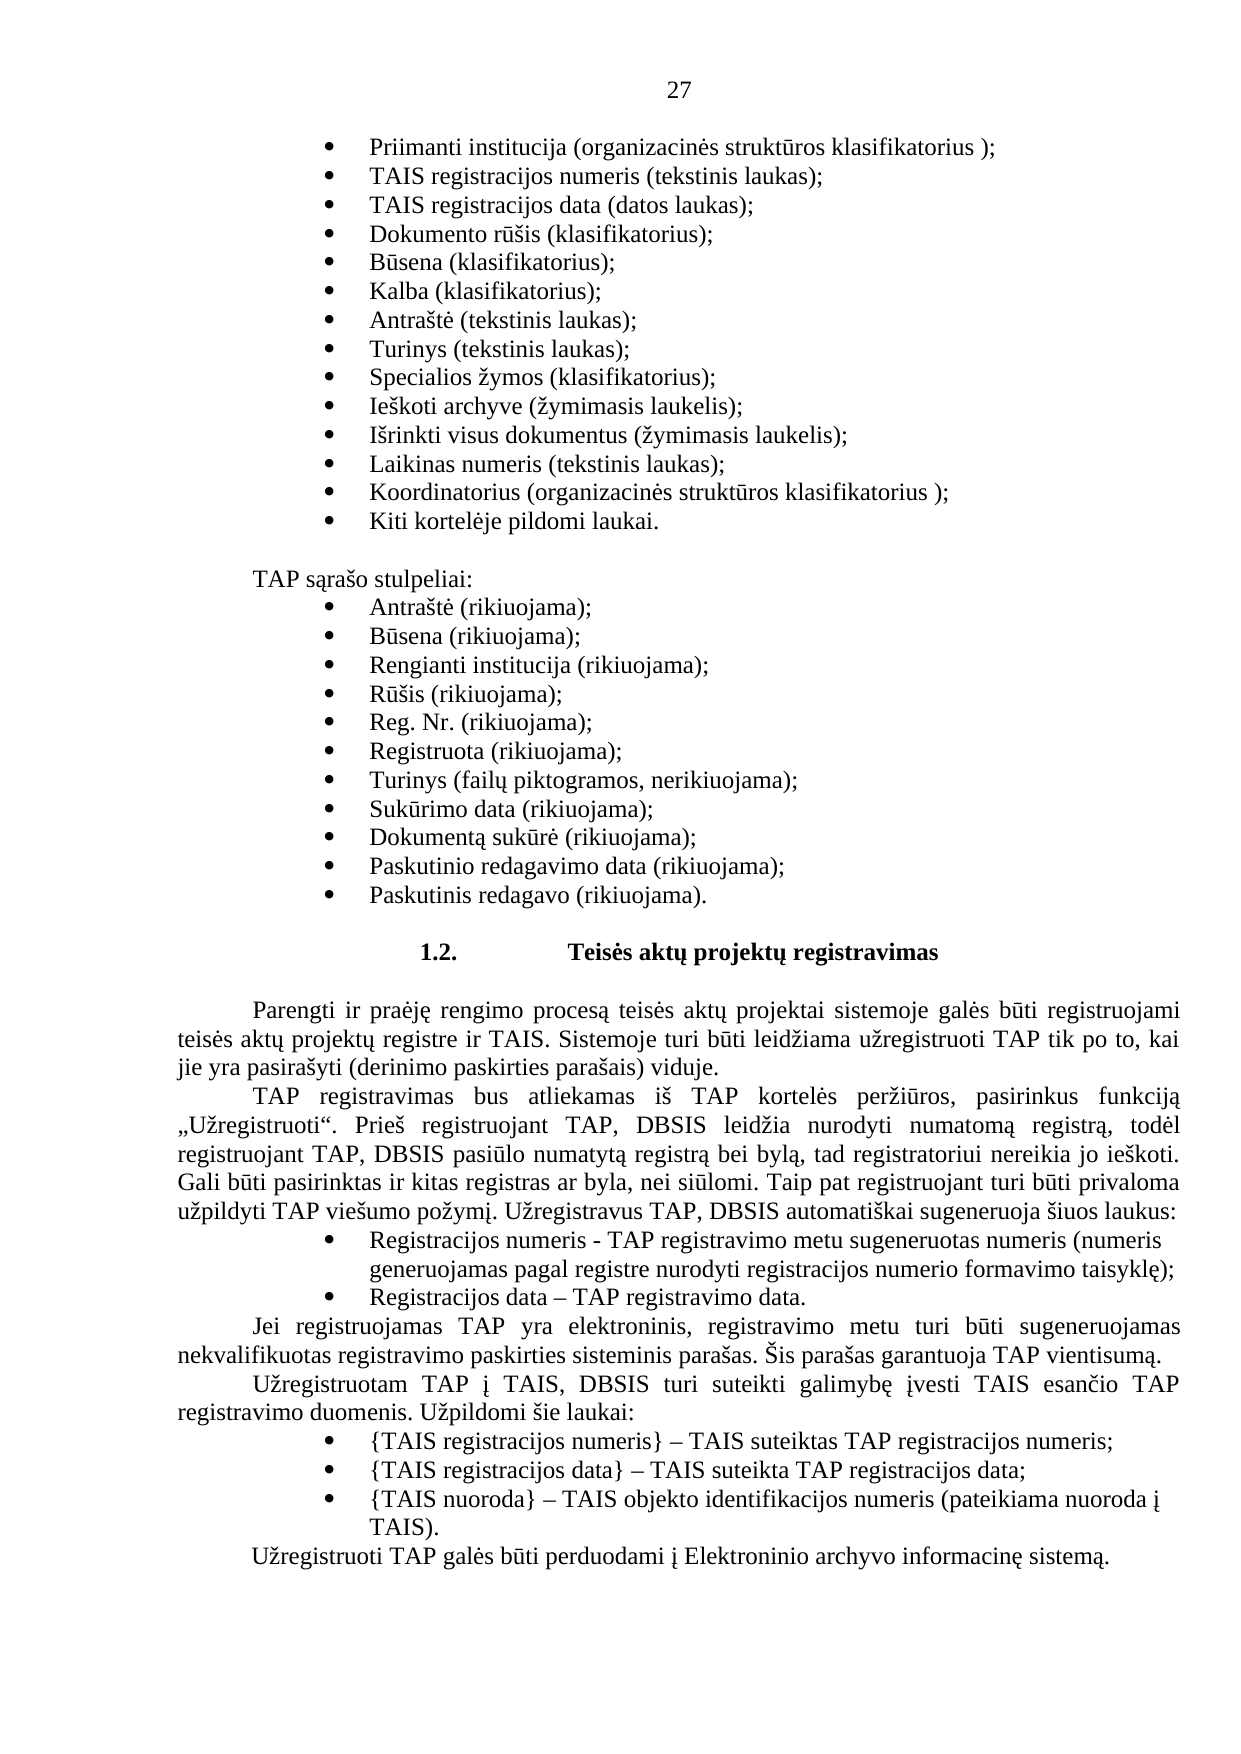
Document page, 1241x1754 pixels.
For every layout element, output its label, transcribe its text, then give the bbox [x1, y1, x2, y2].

list Laikinas numeris (tekstinis laukas); [325, 449, 1181, 477]
list Turinys (failų piktogramos, nerikiuojama); [325, 765, 1181, 794]
list Paskutinis redagavo (rikiuojama). [325, 880, 1181, 909]
list Dokumentą sukūrė (rikiuojama); [325, 822, 1181, 851]
list Turinys (tekstinis laukas); [325, 334, 1181, 362]
list {TAIS registracijos numeris} – TAIS suteiktas TAP registracijos numeris; [325, 1426, 1181, 1455]
list Kiti kortelėje pildomi laukai. [325, 506, 1181, 535]
list Antraštė (rikiuojama); [325, 592, 1181, 621]
list TAIS registracijos data (datos laukas); [325, 190, 1181, 219]
list Rūšis (rikiuojama); [325, 679, 1181, 707]
text Jei registruojamas TAP yra elektroninis, registravimo metu turi būti sugeneruojamas nekvalifikuotas registravimo paskirties sisteminis parašas. Šis parašas garantuoja TAP vientisumą. [177, 1311, 1181, 1369]
list Paskutinio redagavimo data (rikiuojama); [325, 851, 1181, 880]
list {TAIS nuoroda} – TAIS objekto identifikacijos numeris (pateikiama nuoroda į TAIS). [325, 1484, 1181, 1541]
list Būsena (klasifikatorius); [325, 247, 1181, 276]
list TAIS registracijos numeris (tekstinis laukas); [325, 161, 1181, 190]
list Reg. Nr. (rikiuojama); [325, 707, 1181, 736]
list Kalba (klasifikatorius); [325, 276, 1181, 305]
list Antraštė (tekstinis laukas); [325, 305, 1181, 334]
text Užregistruoti TAP galės būti perduodami į Elektroninio archyvo informacinę sistemą. [177, 1541, 1181, 1570]
list Registracijos numeris - TAP registravimo metu sugeneruotas numeris (numeris generuojamas pagal registre nurodyti registracijos numerio formavimo taisyklę); [325, 1225, 1181, 1282]
list Teisės aktų projektų registravimas [177, 937, 1181, 966]
list Registracijos data – TAP registravimo data. [325, 1282, 1181, 1311]
text TAP sąrašo stulpeliai: [177, 564, 1181, 592]
text Parengti ir praėję rengimo procesą teisės aktų projektai sistemoje galės būti registruojami teisės aktų projektų registre ir TAIS. Sistemoje turi būti leidžiama užregistruoti TAP tik po to, kai jie yra pasirašyti (derinimo paskirties parašais) viduje. [177, 995, 1181, 1081]
text Užregistruotam TAP į TAIS, DBSIS turi suteikti galimybę įvesti TAIS esančio TAP registravimo duomenis. Užpildomi šie laukai: [177, 1369, 1181, 1426]
list Išrinkti visus dokumentus (žymimasis laukelis); [325, 420, 1181, 449]
list Rengianti institucija (rikiuojama); [325, 650, 1181, 679]
list Specialios žymos (klasifikatorius); [325, 362, 1181, 391]
list Priimanti institucija (organizacinės struktūros klasifikatorius ); [325, 132, 1181, 161]
list Registruota (rikiuojama); [325, 736, 1181, 765]
list {TAIS registracijos data} – TAIS suteikta TAP registracijos data; [325, 1455, 1181, 1484]
list Koordinatorius (organizacinės struktūros klasifikatorius ); [325, 477, 1181, 506]
list Dokumento rūšis (klasifikatorius); [325, 219, 1181, 247]
list Būsena (rikiuojama); [325, 621, 1181, 650]
text TAP registravimas bus atliekamas iš TAP kortelės peržiūros, pasirinkus funkciją „Užregistruoti“. Prieš registruojant TAP, DBSIS leidžia nurodyti numatomą registrą, todėl registruojant TAP, DBSIS pasiūlo numatytą registrą bei bylą, tad registratoriui nereikia jo ieškoti. Gali būti pasirinktas ir kitas registras ar byla, nei siūlomi. Taip pat registruojant turi būti privaloma užpildyti TAP viešumo požymį. Užregistravus TAP, DBSIS automatiškai sugeneruoja šiuos laukus: [177, 1081, 1181, 1225]
list Sukūrimo data (rikiuojama); [325, 794, 1181, 822]
list Ieškoti archyve (žymimasis laukelis); [325, 391, 1181, 420]
